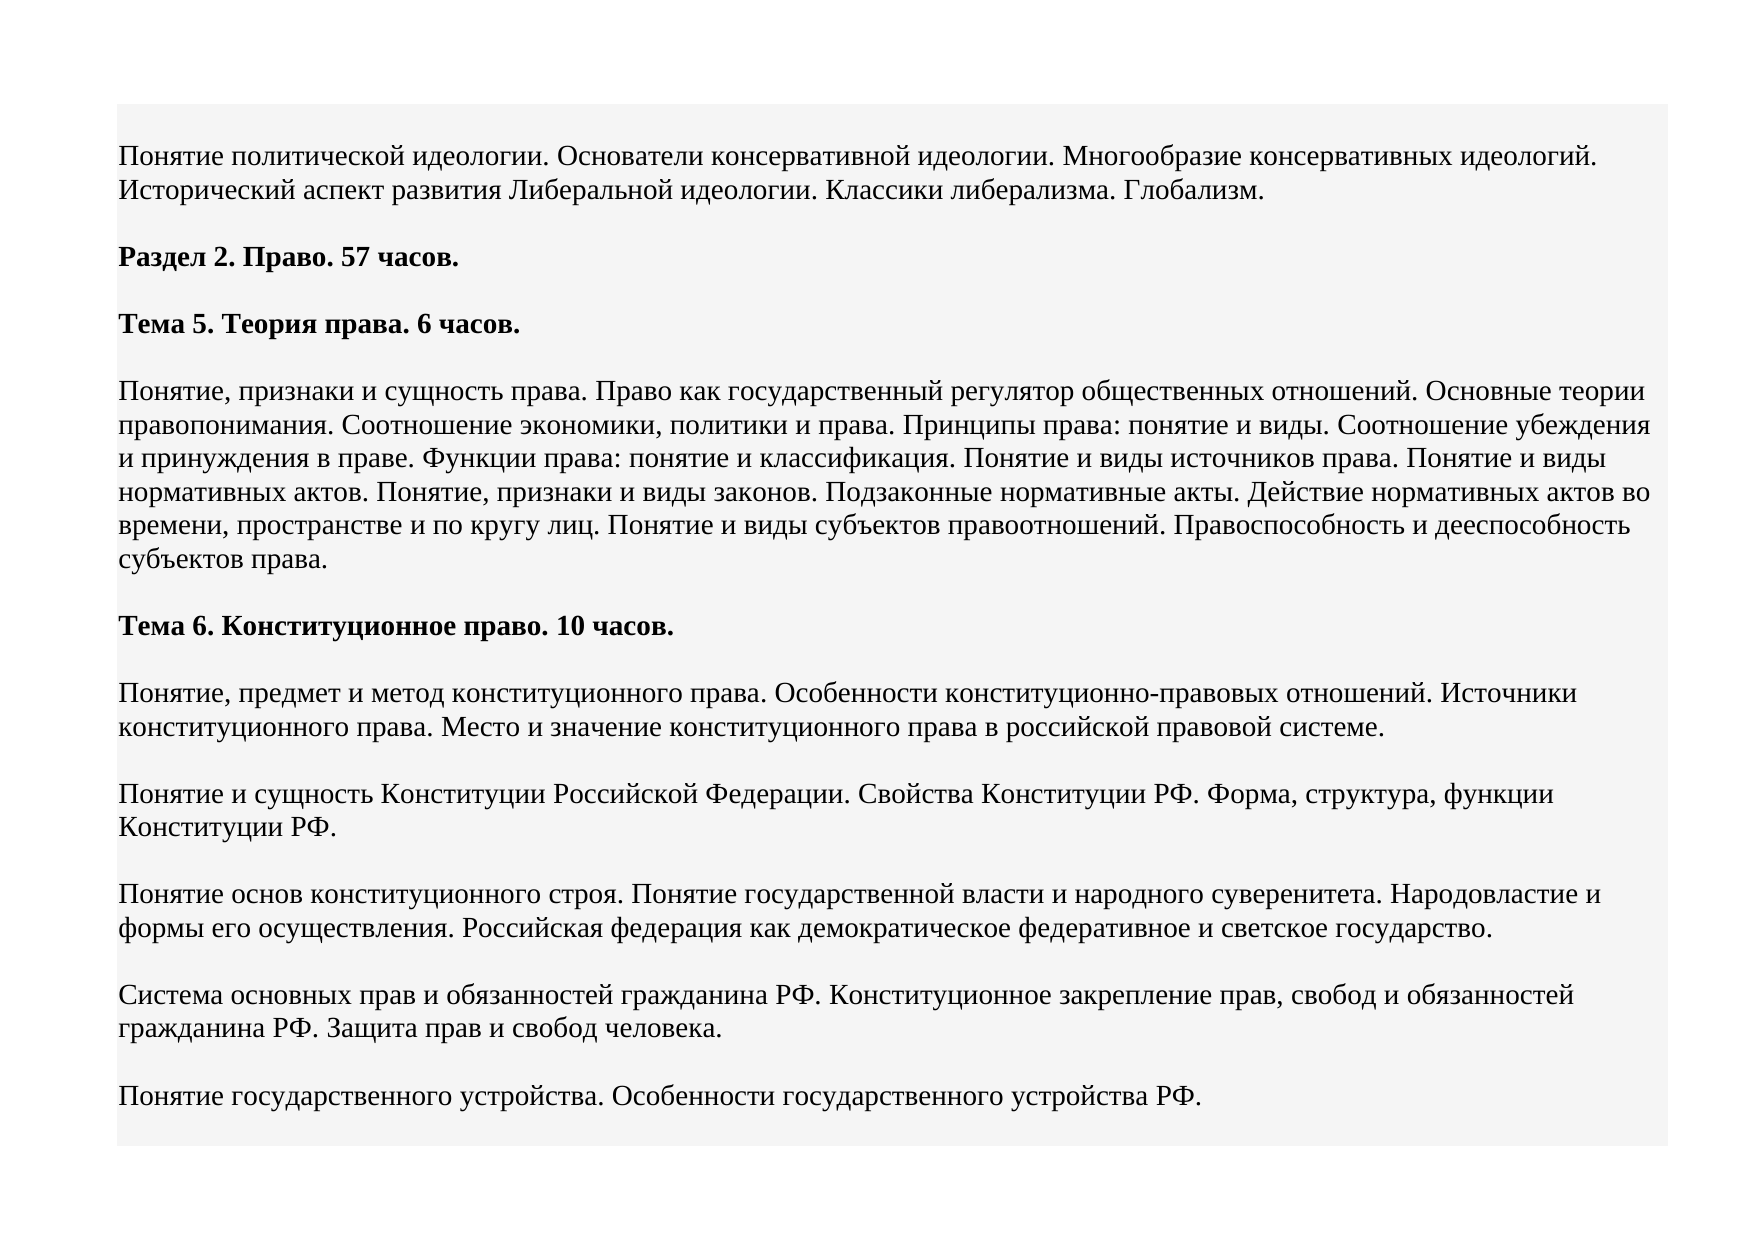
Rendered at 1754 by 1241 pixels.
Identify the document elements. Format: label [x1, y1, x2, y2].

table_header [117, 104, 1668, 1146]
